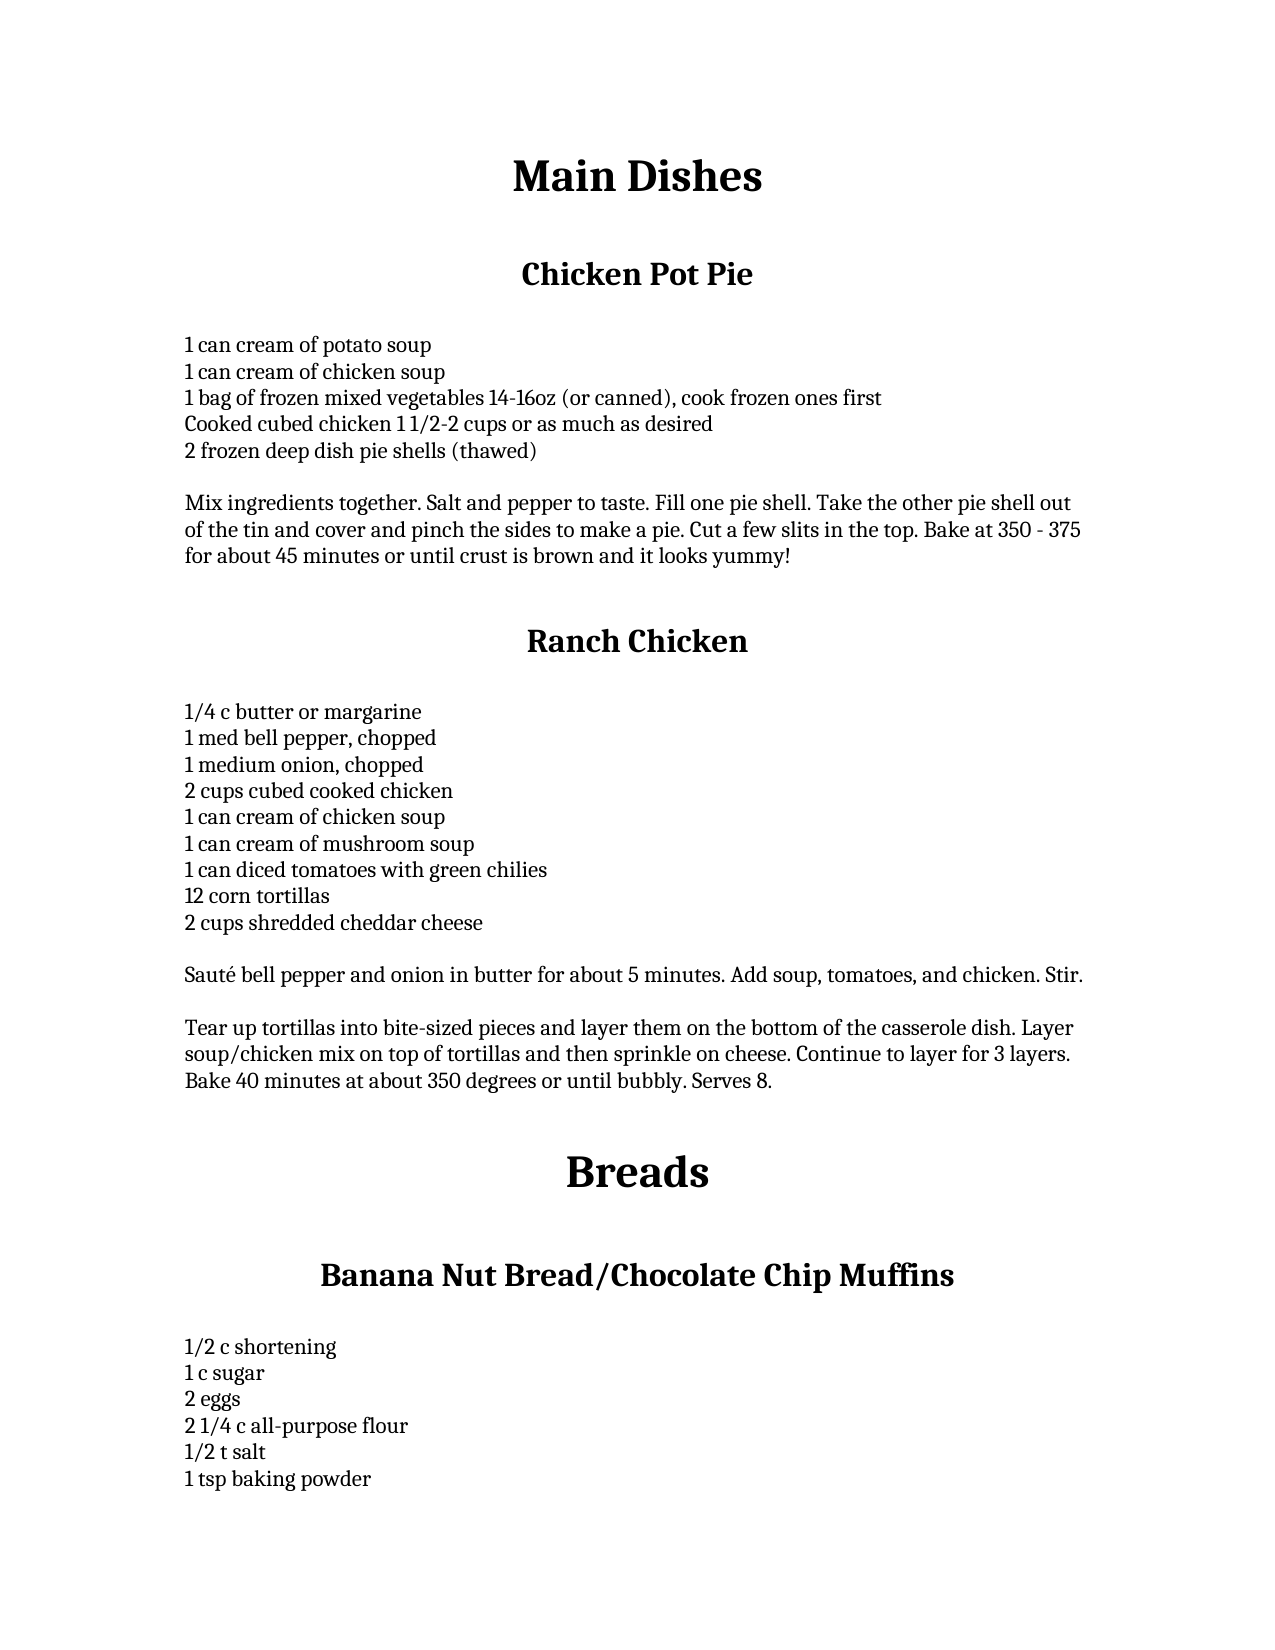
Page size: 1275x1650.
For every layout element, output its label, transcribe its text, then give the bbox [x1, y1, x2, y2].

text Sauté bell pepper and onion in butter for about 5 minutes. Add soup, tomatoes, and chicken. Stir. [184, 962, 1091, 988]
text 1/2 t salt [184, 1439, 1091, 1465]
text 2 cups cubed cooked chicken [184, 778, 1091, 804]
subtitle Ranch Chicken [184, 622, 1091, 660]
text 1/4 c butter or margarine [184, 699, 1091, 725]
text 1 tsp baking powder [184, 1465, 1091, 1492]
text 2 eggs [184, 1386, 1091, 1413]
text 2 1/4 c all-purpose flour [184, 1413, 1091, 1439]
text 1 can cream of chicken soup [184, 804, 1091, 830]
text 1 can cream of potato soup [184, 332, 1091, 358]
text Chicken Pot Pie [184, 255, 1091, 294]
text 1 medium onion, chopped [184, 751, 1091, 778]
text 1 med bell pepper, chopped [184, 725, 1091, 751]
text Tear up tortillas into bite-sized pieces and layer them on the bottom of the casserole dish. Layer soup/chicken mix on top of tortillas and then sprinkle on cheese. Continue to layer for 3 layers. Bake 40 minutes at about 350 degrees or until bubbly. Serves 8. [184, 1015, 1091, 1094]
text 1 can diced tomatoes with green chilies [184, 857, 1091, 883]
text 2 cups shredded cheddar cheese [184, 909, 1091, 936]
text Cooked cubed chicken 1 1/2-2 cups or as much as desired [184, 411, 1091, 437]
text 1 can cream of chicken soup [184, 358, 1091, 385]
text 12 corn tortillas [184, 883, 1091, 909]
text Breads [184, 1147, 1091, 1199]
text Mix ingredients together. Salt and pepper to taste. Fill one pie shell. Take the other pie shell out of the tin and cover and pinch the sides to make a pie. Cut a few slits in the top. Bake at 350 - 375 for about 45 minutes or until crust is brown and it looks yummy! [184, 490, 1091, 569]
text Banana Nut Bread/Chocolate Chip Muffins [184, 1257, 1091, 1295]
text 2 frozen deep dish pie shells (thawed) [184, 437, 1091, 464]
text 1/2 c shortening [184, 1333, 1091, 1360]
text 1 c sugar [184, 1360, 1091, 1386]
text 1 bag of frozen mixed vegetables 14-16oz (or canned), cook frozen ones first [184, 385, 1091, 411]
subtitle Main Dishes [184, 150, 1091, 203]
text 1 can cream of mushroom soup [184, 830, 1091, 857]
